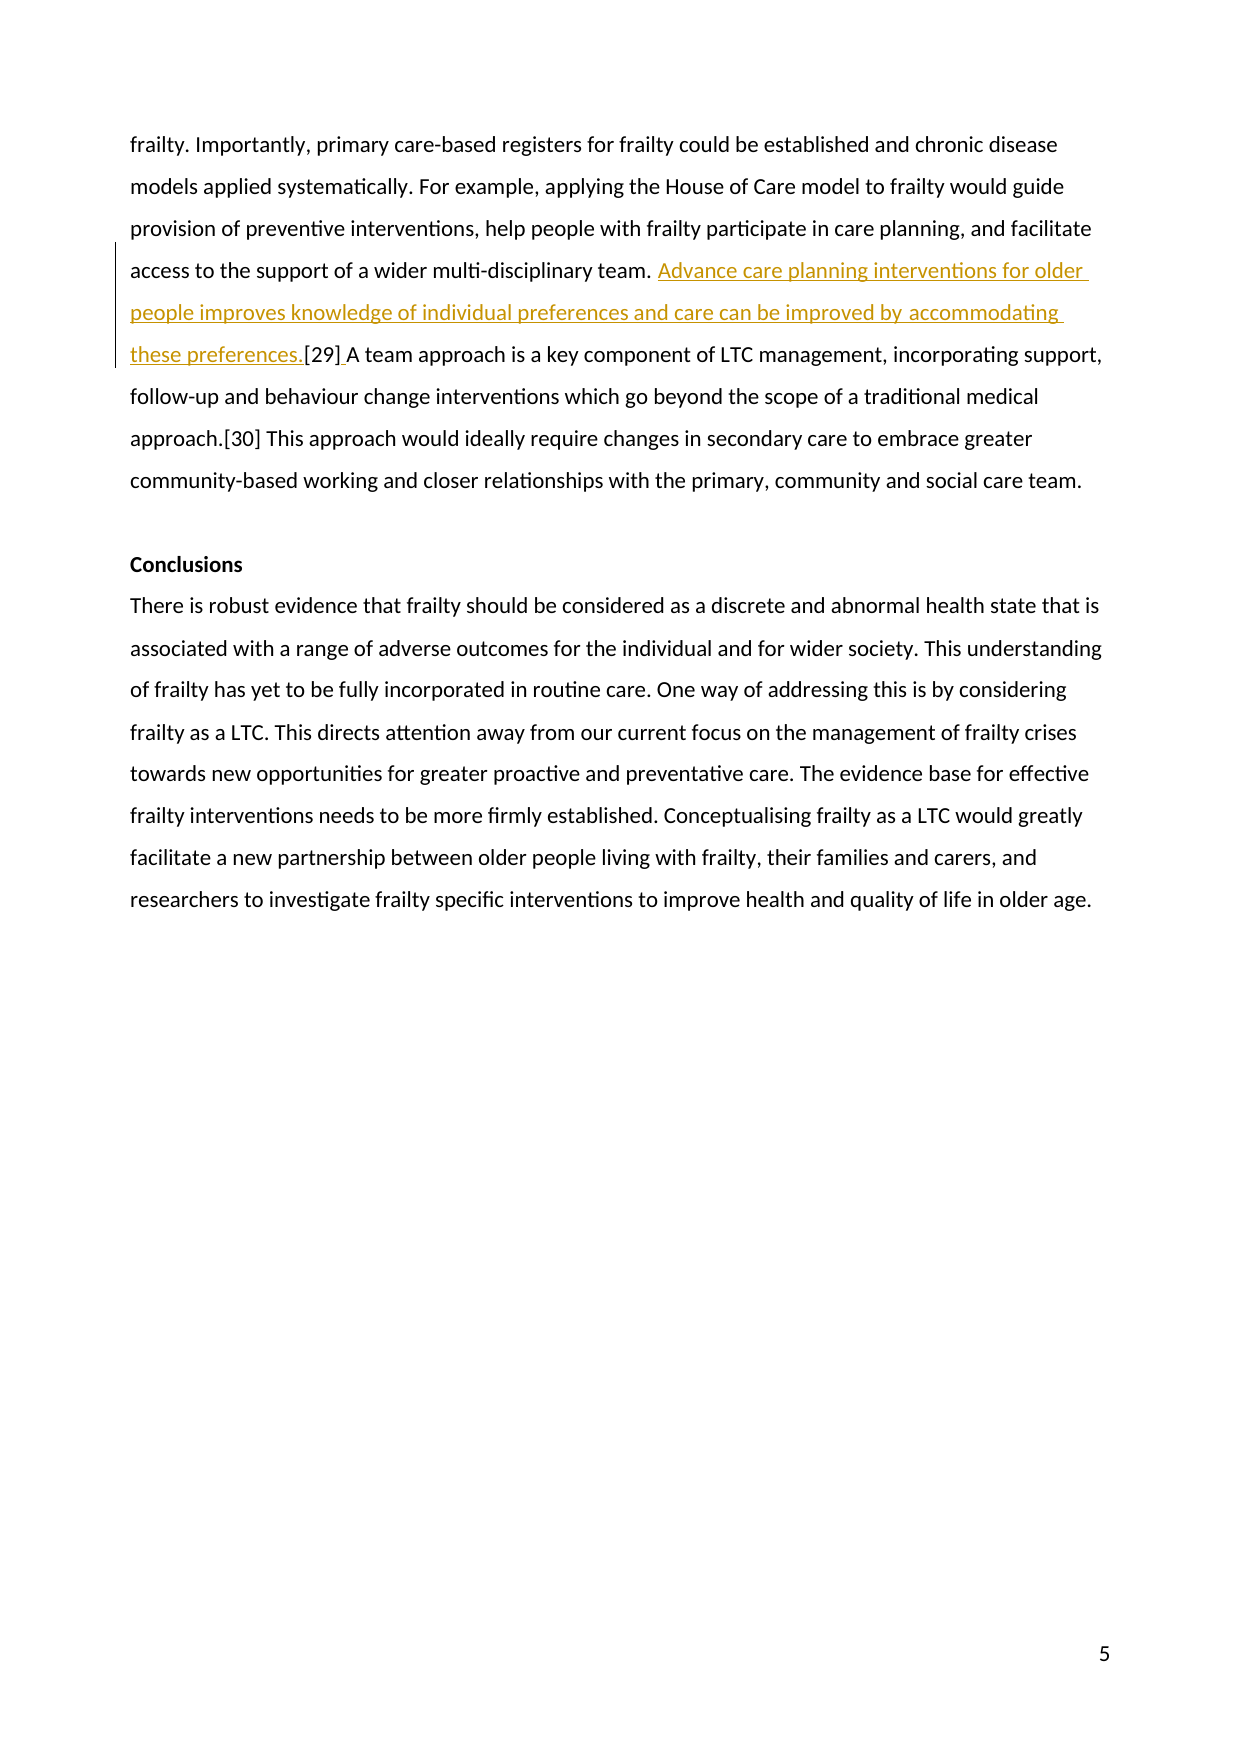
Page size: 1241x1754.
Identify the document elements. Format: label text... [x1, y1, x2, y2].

text Conclusions [130, 550, 1110, 578]
text There is robust evidence that frailty should be considered as a discrete and abnormal health state that is associated with a range of adverse outcomes for the individual and for wider society. This understanding of frailty has yet to be fully incorporated in routine care. One way of addressing this is by considering frailty as a LTC. This directs attention away from our current focus on the management of frailty crises towards new opportunities for greater proactive and preventative care. The evidence base for effective frailty interventions needs to be more firmly established. Conceptualising frailty as a LTC would greatly facilitate a new partnership between older people living with frailty, their families and carers, and researchers to investigate frailty specific interventions to improve health and quality of life in older age. [130, 592, 1110, 913]
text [130, 130, 1110, 494]
